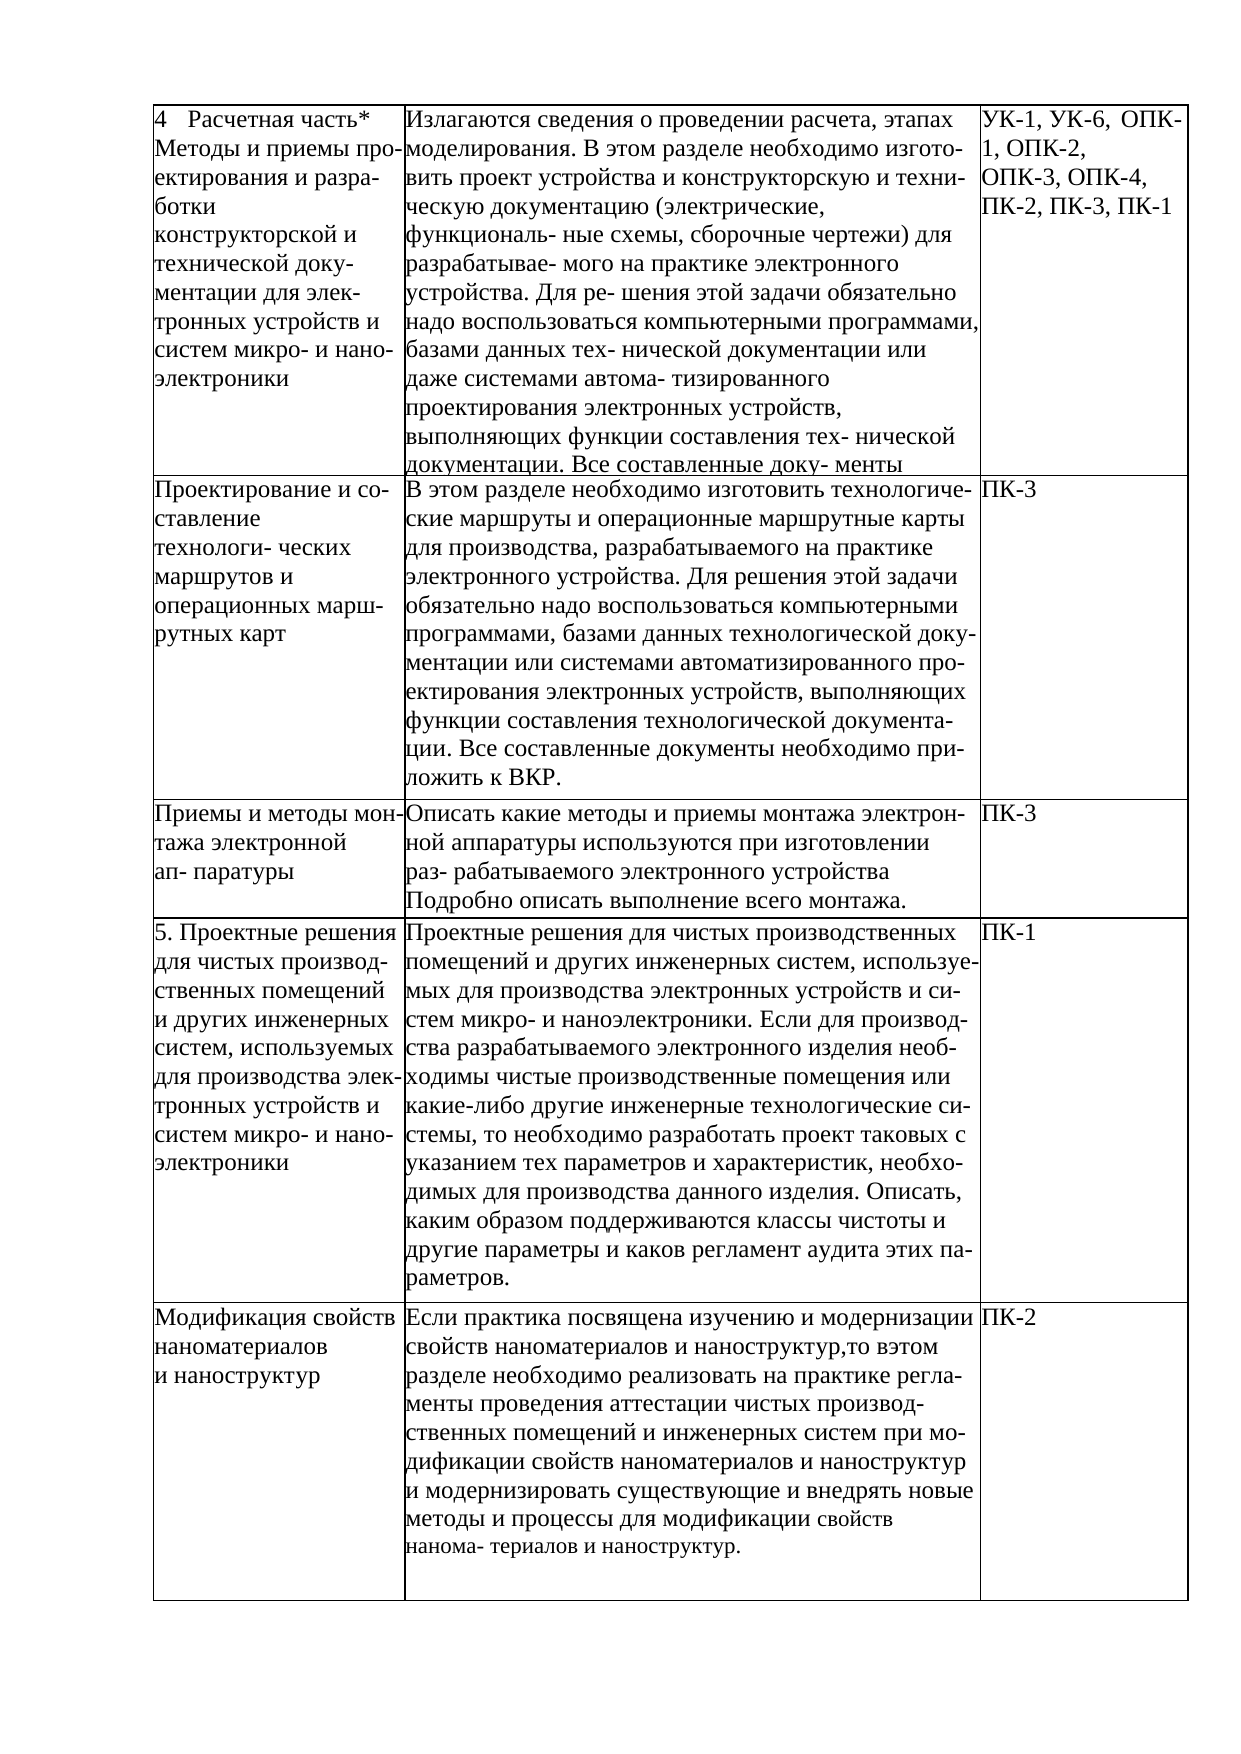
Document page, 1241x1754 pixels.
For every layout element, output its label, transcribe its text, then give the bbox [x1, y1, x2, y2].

table_cell Модификация свойств наноматериалов и наноструктур [154, 1303, 404, 1600]
table_cell Описать какие методы и приемы монтажа электрон- ной аппаратуры используются при изготовлении раз- рабатываемого электронного устройства Подробно описать выполнение всего монтажа. [406, 800, 980, 917]
table_cell 5. Проектные решения для чистых производ- ственных помещений и других инженерных систем, используемых для производства элек- тронных устройств и систем микро- и нано- электроники [154, 919, 404, 1302]
table_cell В этом разделе необходимо изготовить технологиче- ские маршруты и операционные маршрутные карты для производства, разрабатываемого на практике электронного устройства. Для решения этой задачи обязательно надо воспользоваться компьютерными программами, базами данных технологической доку- ментации или системами автоматизированного про- ектирования электронных устройств, выполняющих функции составления технологической документа- ции. Все составленные документы необходимо при- ложить к ВКР. [406, 476, 980, 798]
table_header УК-1, УК-6, ОПК- 1, ОПК-2, ОПК-3, ОПК-4, ПК-2, ПК-3, ПК-1 [981, 106, 1187, 474]
table_header 4 Расчетная часть* Методы и приемы про- ектирования и разра- ботки конструкторской и технической доку- ментации для элек- тронных устройств и систем микро- и нано- электроники [154, 106, 404, 474]
table_header Излагаются сведения о проведении расчета, этапах моделирования. В этом разделе необходимо изгото- вить проект устройства и конструкторскую и техни- ческую документацию (электрические, функциональ- ные схемы, сборочные чертежи) для разрабатывае- мого на практике электронного устройства. Для ре- шения этой задачи обязательно надо воспользоваться компьютерными программами, базами данных тех- нической документации или даже системами автома- тизированного проектирования электронных устройств, выполняющих функции составления тех- нической документации. Все составленные доку- менты необходимо приложить к отчету. [406, 106, 980, 474]
table_cell Проектирование и со- ставление технологи- ческих маршрутов и операционных марш- рутных карт [154, 476, 404, 798]
table_cell Проектные решения для чистых производственных помещений и других инженерных систем, используе- мых для производства электронных устройств и си- стем микро- и наноэлектроники. Если для производ- ства разрабатываемого электронного изделия необ- ходимы чистые производственные помещения или какие-либо другие инженерные технологические си- стемы, то необходимо разработать проект таковых с указанием тех параметров и характеристик, необхо- димых для производства данного изделия. Описать, каким образом поддерживаются классы чистоты и другие параметры и каков регламент аудита этих па- раметров. [406, 919, 980, 1302]
table_cell ПК-3 [981, 800, 1187, 917]
table_cell Если практика посвящена изучению и модернизации свойств наноматериалов и наноструктур,то вэтом разделе необходимо реализовать на практике регла- менты проведения аттестации чистых производ- ственных помещений и инженерных систем при мо- дификации свойств наноматериалов и наноструктур и модернизировать существующие и внедрять новые методы и процессы для модификации свойств нанома- териалов и наноструктур. [406, 1303, 980, 1600]
table_cell Приемы и методы мон- тажа электронной ап- паратуры [154, 800, 404, 917]
table_cell ПК-1 [981, 919, 1187, 1302]
table_cell ПК-2 [981, 1303, 1187, 1600]
table_cell ПК-3 [981, 476, 1187, 798]
